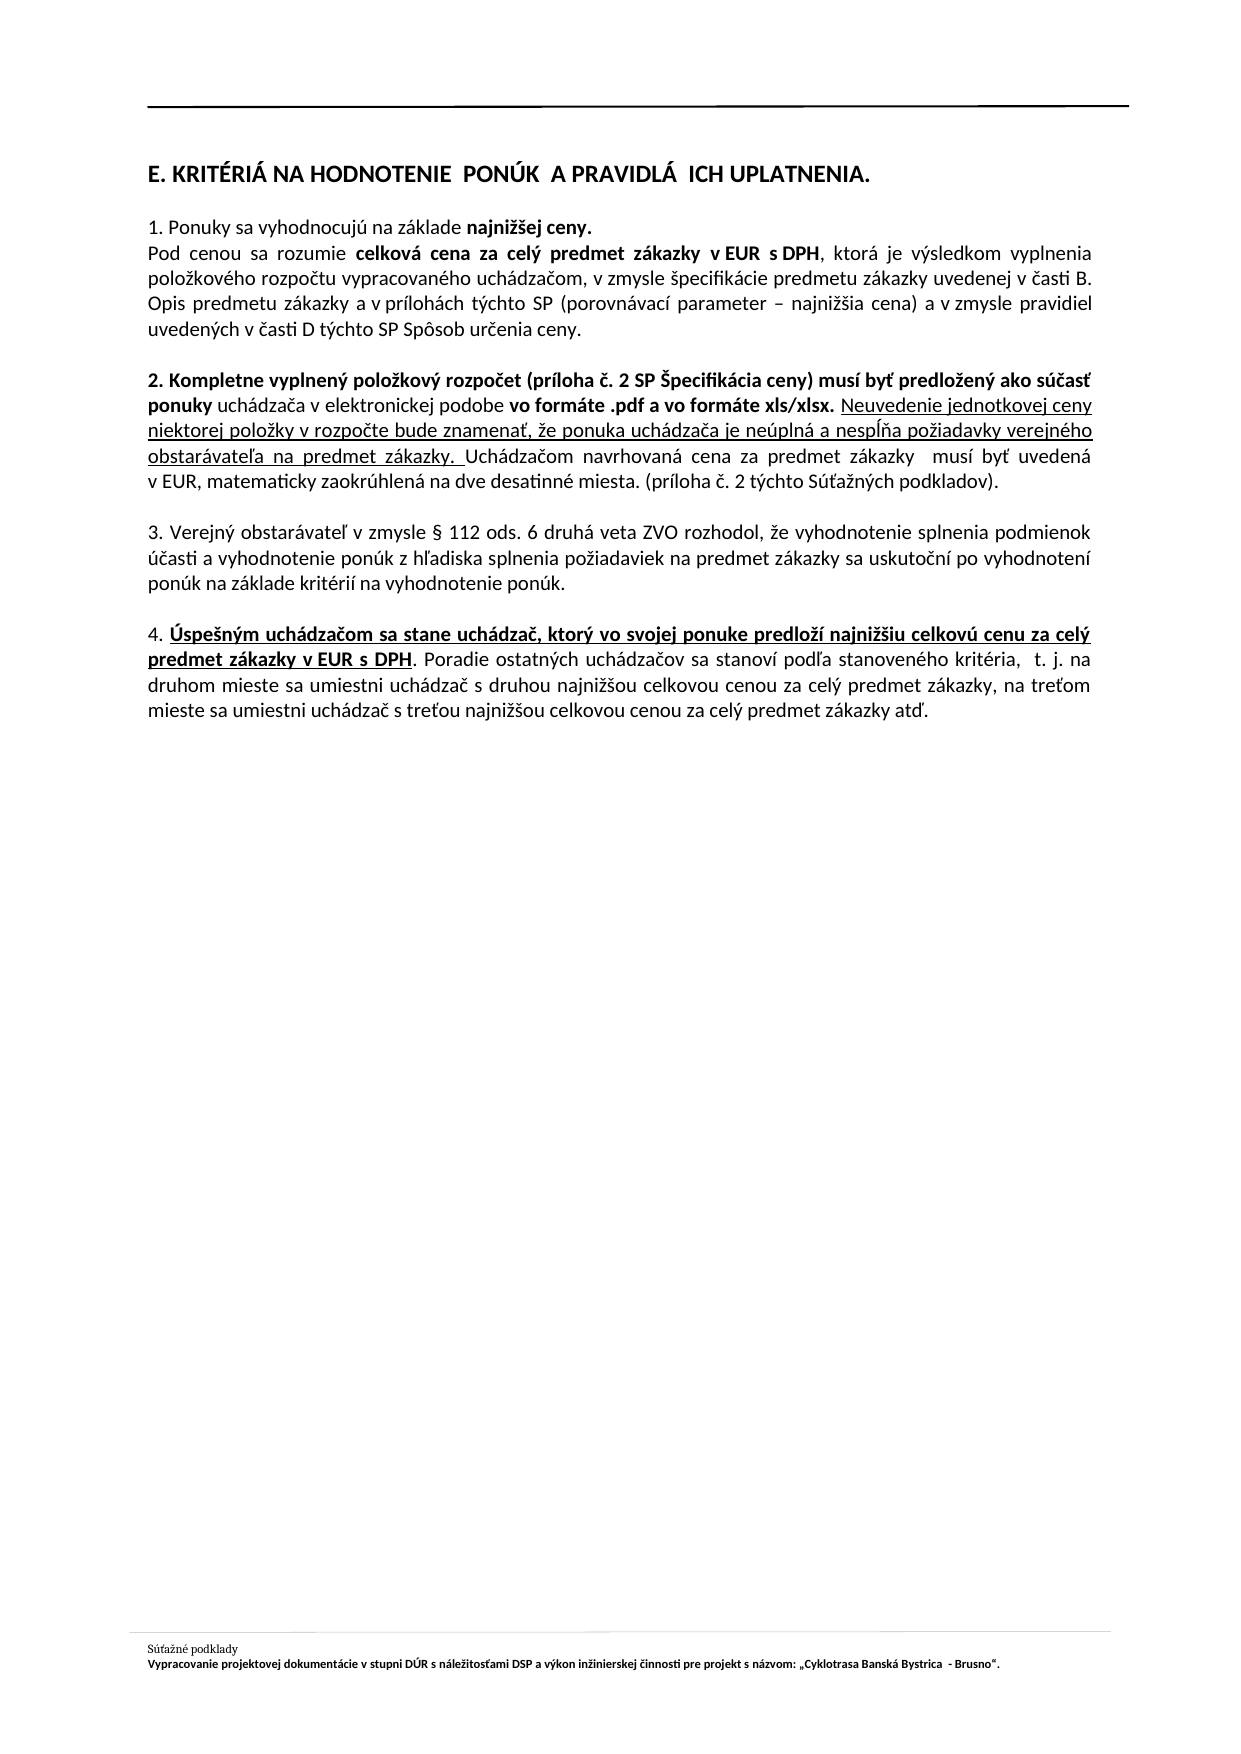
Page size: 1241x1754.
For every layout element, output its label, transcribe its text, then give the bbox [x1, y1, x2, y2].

text 4. Úspešným uchádzačom sa stane uchádzač, ktorý vo svojej ponuke predloží najnižšiu celkovú cenu za celý predmet zákazky v EUR s DPH. Poradie ostatných uchádzačov sa stanoví podľa stanoveného kritéria, t. j. na druhom mieste sa umiestni uchádzač s druhou najnižšou celkovou cenou za celý predmet zákazky, na treťom mieste sa umiestni uchádzač s treťou najnižšou celkovou cenou za celý predmet zákazky atď. [148, 621, 1092, 723]
text 2. Kompletne vyplnený položkový rozpočet (príloha č. 2 SP Špecifikácia ceny) musí byť predložený ako súčasť ponuky uchádzača v elektronickej podobe vo formáte .pdf a vo formáte xls/xlsx. Neuvedenie jednotkovej ceny niektorej položky v rozpočte bude znamenať, že ponuka uchádzača je neúplná a nespĺňa požiadavky verejného obstarávateľa na predmet zákazky. Uchádzačom navrhovaná cena za predmet zákazky musí byť uvedená v EUR, matematicky zaokrúhlená na dve desatinné miesta. (príloha č. 2 týchto Súťažných podkladov). [148, 441, 1092, 494]
text E. KRITÉRIÁ NA HODNOTENIE PONÚK A PRAVIDLÁ ICH UPLATNENIA. [148, 158, 1092, 189]
text 3. Verejný obstarávateľ v zmysle § 112 ods. 6 druhá veta ZVO rozhodol, že vyhodnotenie splnenia podmienok účasti a vyhodnotenie ponúk z hľadiska splnenia požiadaviek na predmet zákazky sa uskutoční po vyhodnotení ponúk na základe kritérií na vyhodnotenie ponúk. [148, 519, 1092, 596]
text Pod cenou sa rozumie celková cena za celý predmet zákazky v EUR s DPH, ktorá je výsledkom vyplnenia položkového rozpočtu vypracovaného uchádzačom, v zmysle špecifikácie predmetu zákazky uvedenej v časti B. Opis predmetu zákazky a v prílohách týchto SP (porovnávací parameter – najnižšia cena) a v zmysle pravidiel uvedených v časti D týchto SP Spôsob určenia ceny. [148, 240, 1092, 341]
text 2. Kompletne vyplnený položkový rozpočet (príloha č. 2 SP Špecifikácia ceny) musí byť predložený ako súčasť ponuky uchádzača v elektronickej podobe vo formáte .pdf a vo formáte xls/xlsx. Neuvedenie jednotkovej ceny niektorej položky v rozpočte bude znamenať, že ponuka uchádzača je neúplná a nespĺňa požiadavky verejného obstarávateľa na predmet zákazky. Uchádzačom navrhovaná cena za predmet zákazky musí byť uvedená v EUR, matematicky zaokrúhlená na dve desatinné miesta. (príloha č. 2 týchto Súťažných podkladov). [148, 367, 1092, 439]
text 1. Ponuky sa vyhodnocujú na základe najnižšej ceny. [148, 214, 1092, 240]
